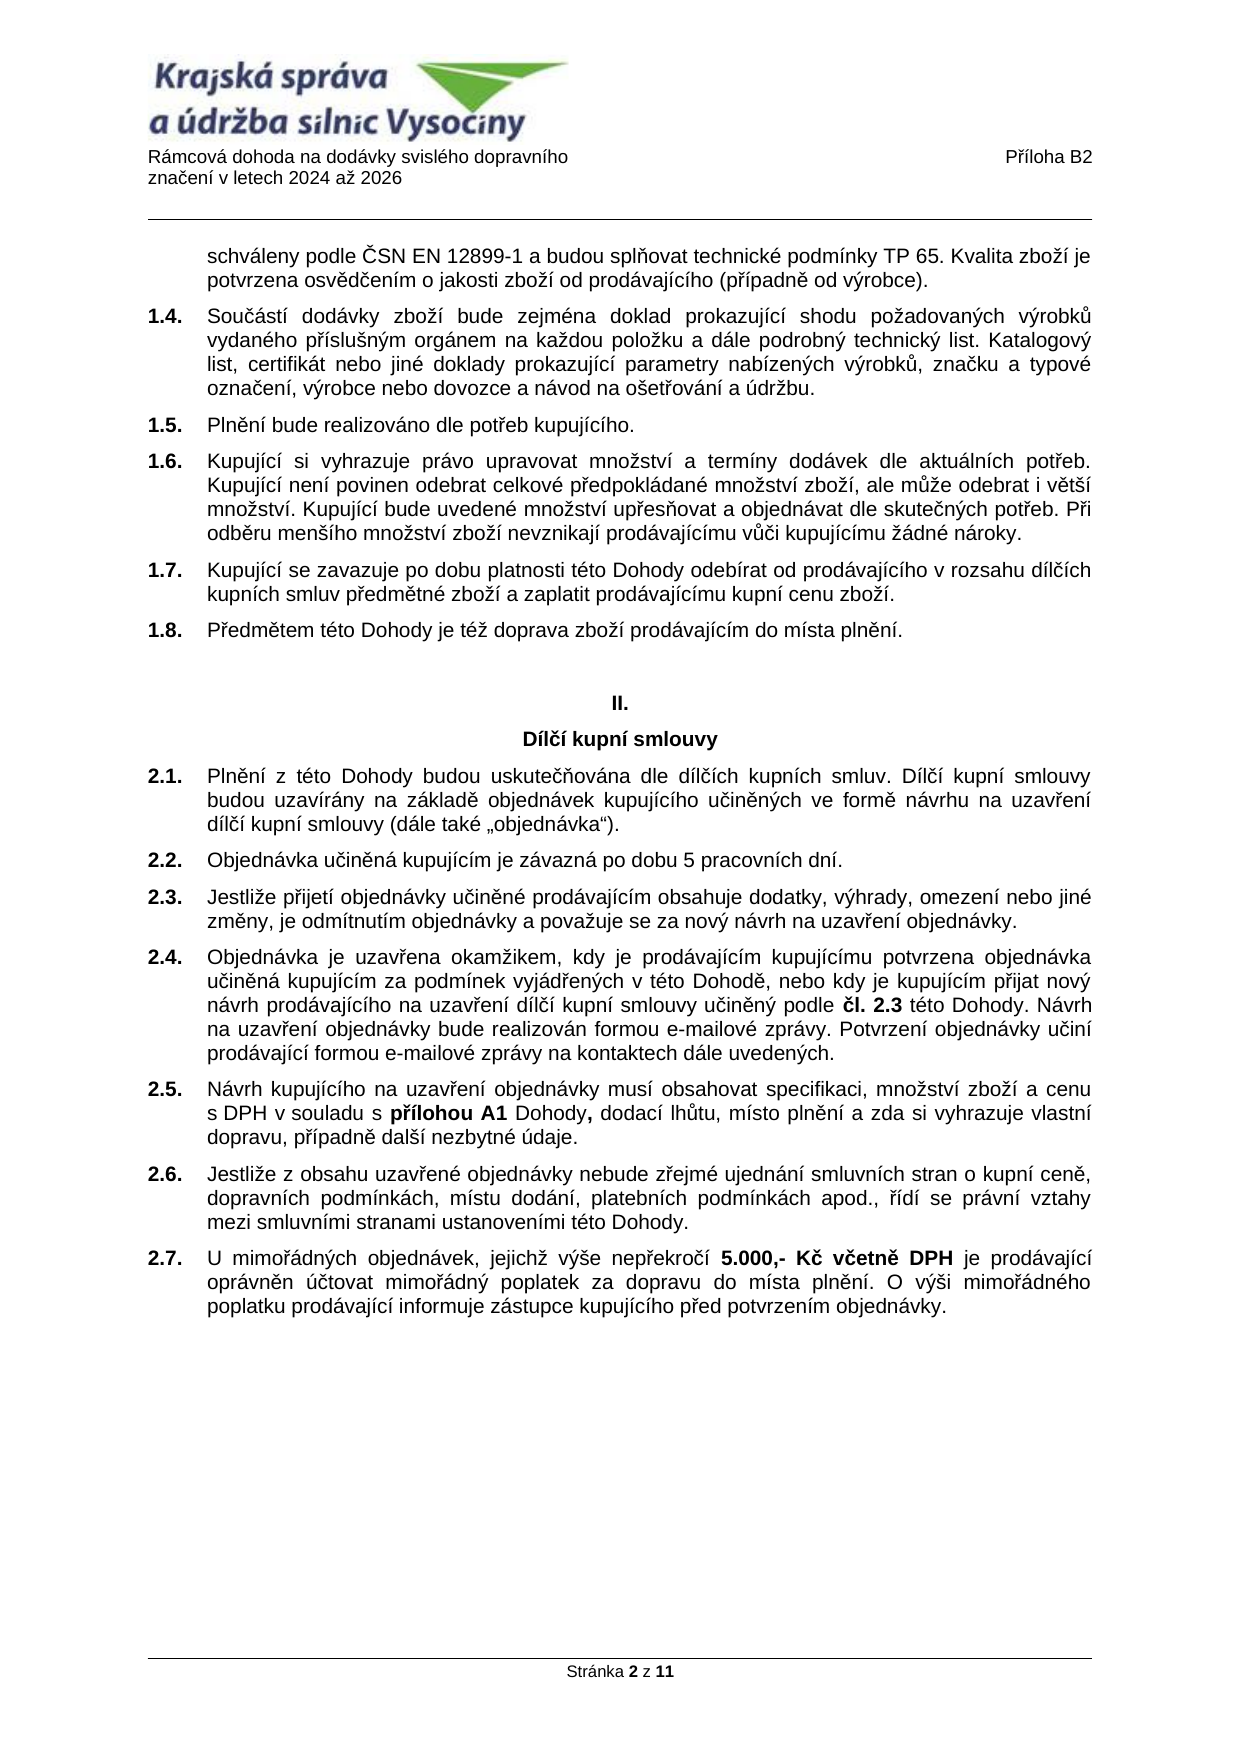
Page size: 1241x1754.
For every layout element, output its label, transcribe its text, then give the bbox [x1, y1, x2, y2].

list Kupující se zavazuje po dobu platnosti této Dohody odebírat od prodávajícího v rozsahu dílčích kupních smluv předmětné zboží a zaplatit prodávajícímu kupní cenu zboží. [148, 557, 1092, 605]
list Návrh kupujícího na uzavření objednávky musí obsahovat specifikaci, množství zboží a cenu s DPH v souladu s přílohou A1 Dohody, dodací lhůtu, místo plnění a zda si vyhrazuje vlastní dopravu, případně další nezbytné údaje. [148, 1077, 1092, 1149]
list Plnění bude realizováno dle potřeb kupujícího. [148, 413, 1092, 437]
list U mimořádných objednávek, jejichž výše nepřekročí 5.000,- Kč včetně DPH je prodávající oprávněn účtovat mimořádný poplatek za dopravu do místa plnění. O výši mimořádného poplatku prodávající informuje zástupce kupujícího před potvrzením objednávky. [148, 1246, 1092, 1318]
text Dílčí kupní smlouvy [148, 727, 1092, 751]
list Jestliže přijetí objednávky učiněné prodávajícím obsahuje dodatky, výhrady, omezení nebo jiné změny, je odmítnutím objednávky a považuje se za nový návrh na uzavření objednávky. [148, 884, 1092, 932]
list Plnění z této Dohody budou uskutečňována dle dílčích kupních smluv. Dílčí kupní smlouvy budou uzavírány na základě objednávek kupujícího učiněných ve formě návrhu na uzavření dílčí kupní smlouvy (dále také „objednávka“). [148, 764, 1092, 836]
text II. [148, 691, 1092, 715]
picture [147, 54, 569, 145]
list Předmětem této Dohody je též doprava zboží prodávajícím do místa plnění. [148, 618, 1092, 642]
list Objednávka učiněná kupujícím je závazná po dobu 5 pracovních dní. [148, 848, 1092, 872]
list Jestliže z obsahu uzavřené objednávky nebude zřejmé ujednání smluvních stran o kupní ceně, dopravních podmínkách, místu dodání, platebních podmínkách apod., řídí se právní vztahy mezi smluvními stranami ustanoveními této Dohody. [148, 1162, 1092, 1233]
list Kupující si vyhrazuje právo upravovat množství a termíny dodávek dle aktuálních potřeb. Kupující není povinen odebrat celkové předpokládané množství zboží, ale může odebrat i větší množství. Kupující bude uvedené množství upřesňovat a objednávat dle skutečných potřeb. Při odběru menšího množství zboží nevznikají prodávajícímu vůči kupujícímu žádné nároky. [148, 449, 1092, 545]
list Objednávka je uzavřena okamžikem, kdy je prodávajícím kupujícímu potvrzena objednávka učiněná kupujícím za podmínek vyjádřených v této Dohodě, nebo kdy je kupujícím přijat nový návrh prodávajícího na uzavření dílčí kupní smlouvy učiněný podle čl. 2.3 této Dohody. Návrh na uzavření objednávky bude realizován formou e-mailové zprávy. Potvrzení objednávky učiní prodávající formou e-mailové zprávy na kontaktech dále uvedených. [148, 945, 1092, 1065]
list Součástí dodávky zboží bude zejména doklad prokazující shodu požadovaných výrobků vydaného příslušným orgánem na každou položku a dále podrobný technický list. Katalogový list, certifikát nebo jiné doklady prokazující parametry nabízených výrobků, značku a typové označení, výrobce nebo dovozce a návod na ošetřování a údržbu. [148, 304, 1092, 400]
